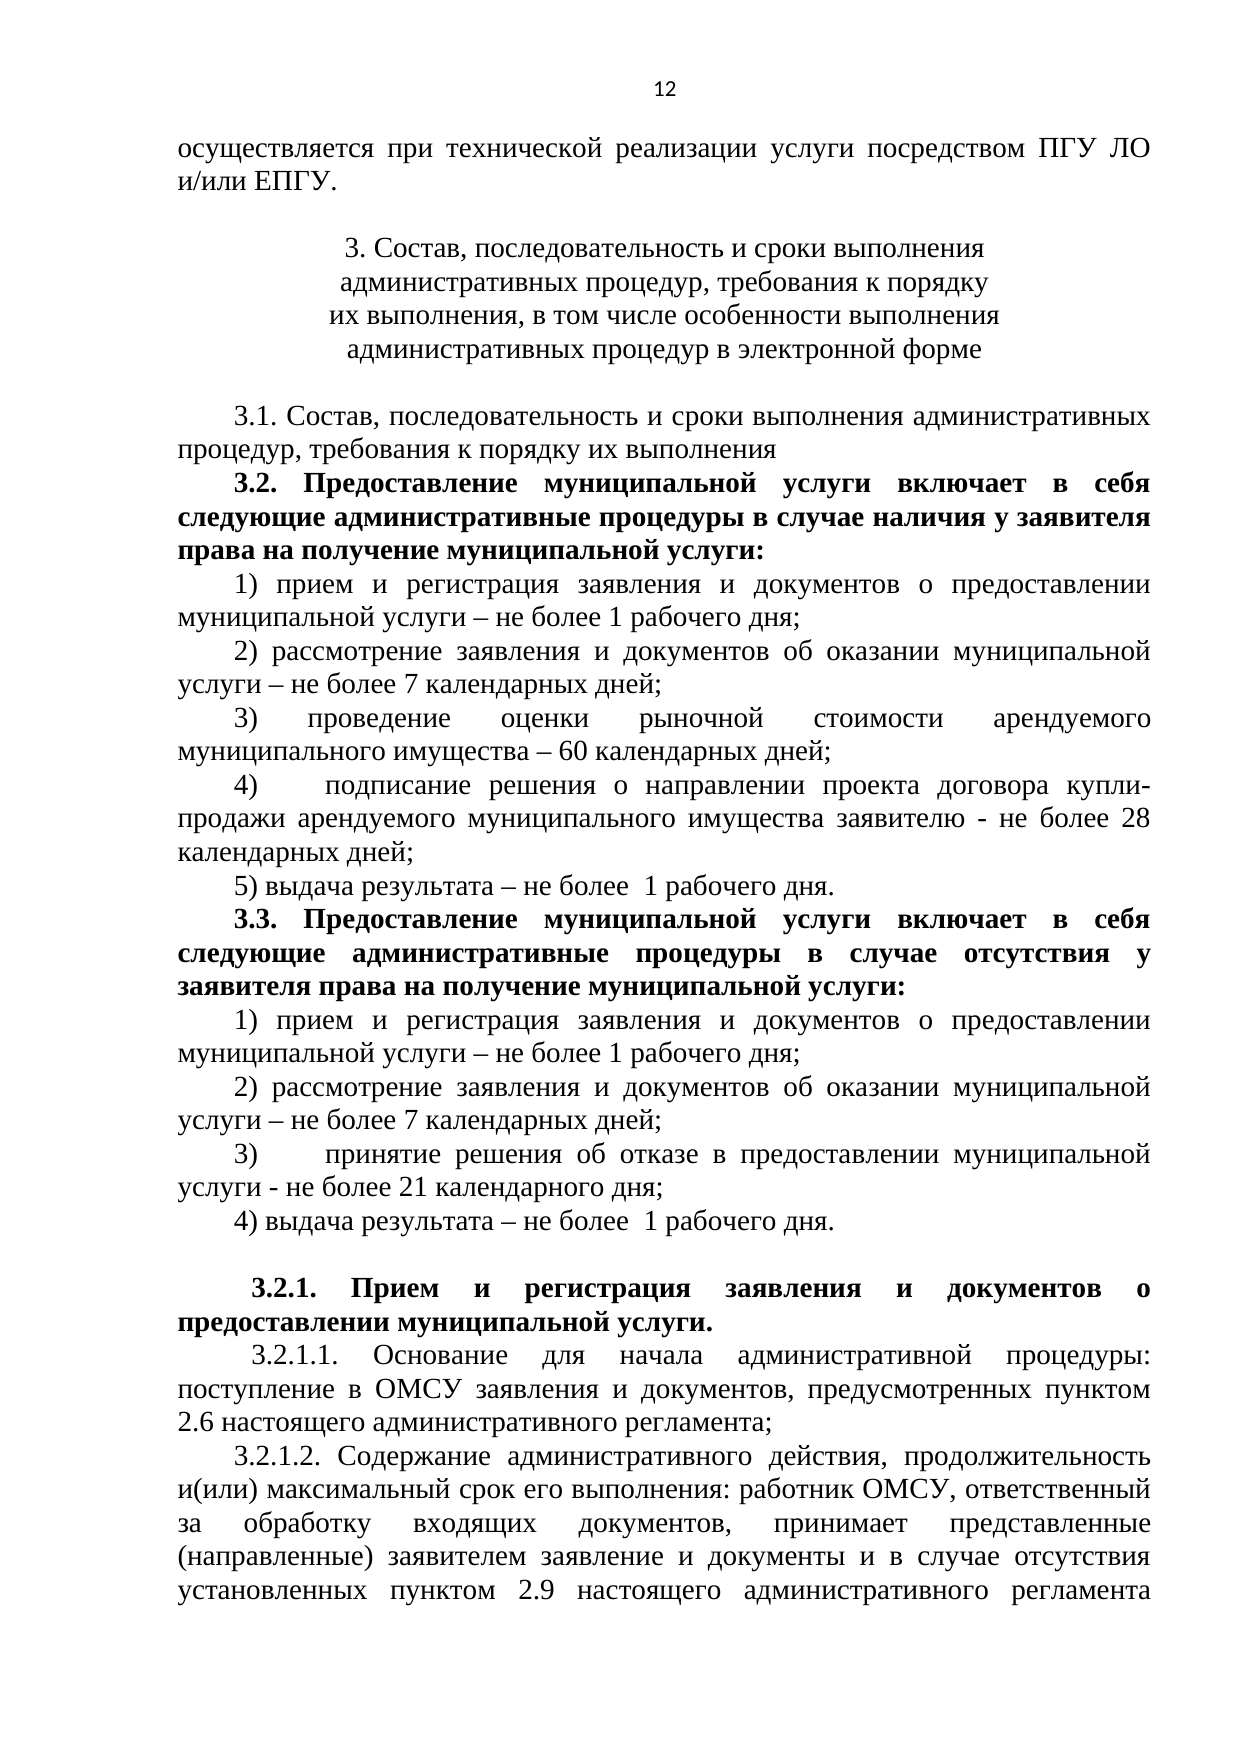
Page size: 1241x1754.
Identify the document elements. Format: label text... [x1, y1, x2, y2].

text административных процедур в электронной форме [177, 331, 1152, 364]
text их выполнения, в том числе особенности выполнения [177, 297, 1152, 331]
text 3.2.1.1. Основание для начала административной процедуры: поступление в ОМСУ заявления и документов, предусмотренных пунктом 2.6 настоящего административного регламента; [177, 1337, 1152, 1438]
text 3.3. Предоставление муниципальной услуги включает в себя следующие административные процедуры в случае отсутствия у заявителя права на получение муниципальной услуги: [177, 901, 1152, 1002]
text 5) выдача результата – не более 1 рабочего дня. [177, 868, 1152, 901]
text 4) выдача результата – не более 1 рабочего дня. [177, 1203, 1152, 1237]
text 1) прием и регистрация заявления и документов о предоставлении муниципальной услуги – не более 1 рабочего дня; [177, 566, 1152, 633]
text 4) подписание решения о направлении проекта договора купли-продажи арендуемого муниципального имущества заявителю - не более 28 календарных дней; [177, 767, 1152, 868]
text 3.2.1. Прием и регистрация заявления и документов о предоставлении муниципальной услуги. [177, 1270, 1152, 1337]
text 3) принятие решения об отказе в предоставлении муниципальной услуги - не более 21 календарного дня; [177, 1136, 1152, 1203]
text 2) рассмотрение заявления и документов об оказании муниципальной услуги – не более 7 календарных дней; [177, 633, 1152, 700]
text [177, 130, 1152, 197]
text 2) рассмотрение заявления и документов об оказании муниципальной услуги – не более 7 календарных дней; [177, 1069, 1152, 1136]
text административных процедур, требования к порядку [177, 264, 1152, 297]
text 3.1. Состав, последовательность и сроки выполнения административных процедур, требования к порядку их выполнения [177, 398, 1152, 465]
text 3) проведение оценки рыночной стоимости арендуемого муниципального имущества – 60 календарных дней; [177, 700, 1152, 767]
text 3.2. Предоставление муниципальной услуги включает в себя следующие административные процедуры в случае наличия у заявителя права на получение муниципальной услуги: [177, 465, 1152, 566]
text 3. Состав, последовательность и сроки выполнения [177, 230, 1152, 264]
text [177, 1438, 1152, 1606]
text 1) прием и регистрация заявления и документов о предоставлении муниципальной услуги – не более 1 рабочего дня; [177, 1002, 1152, 1069]
